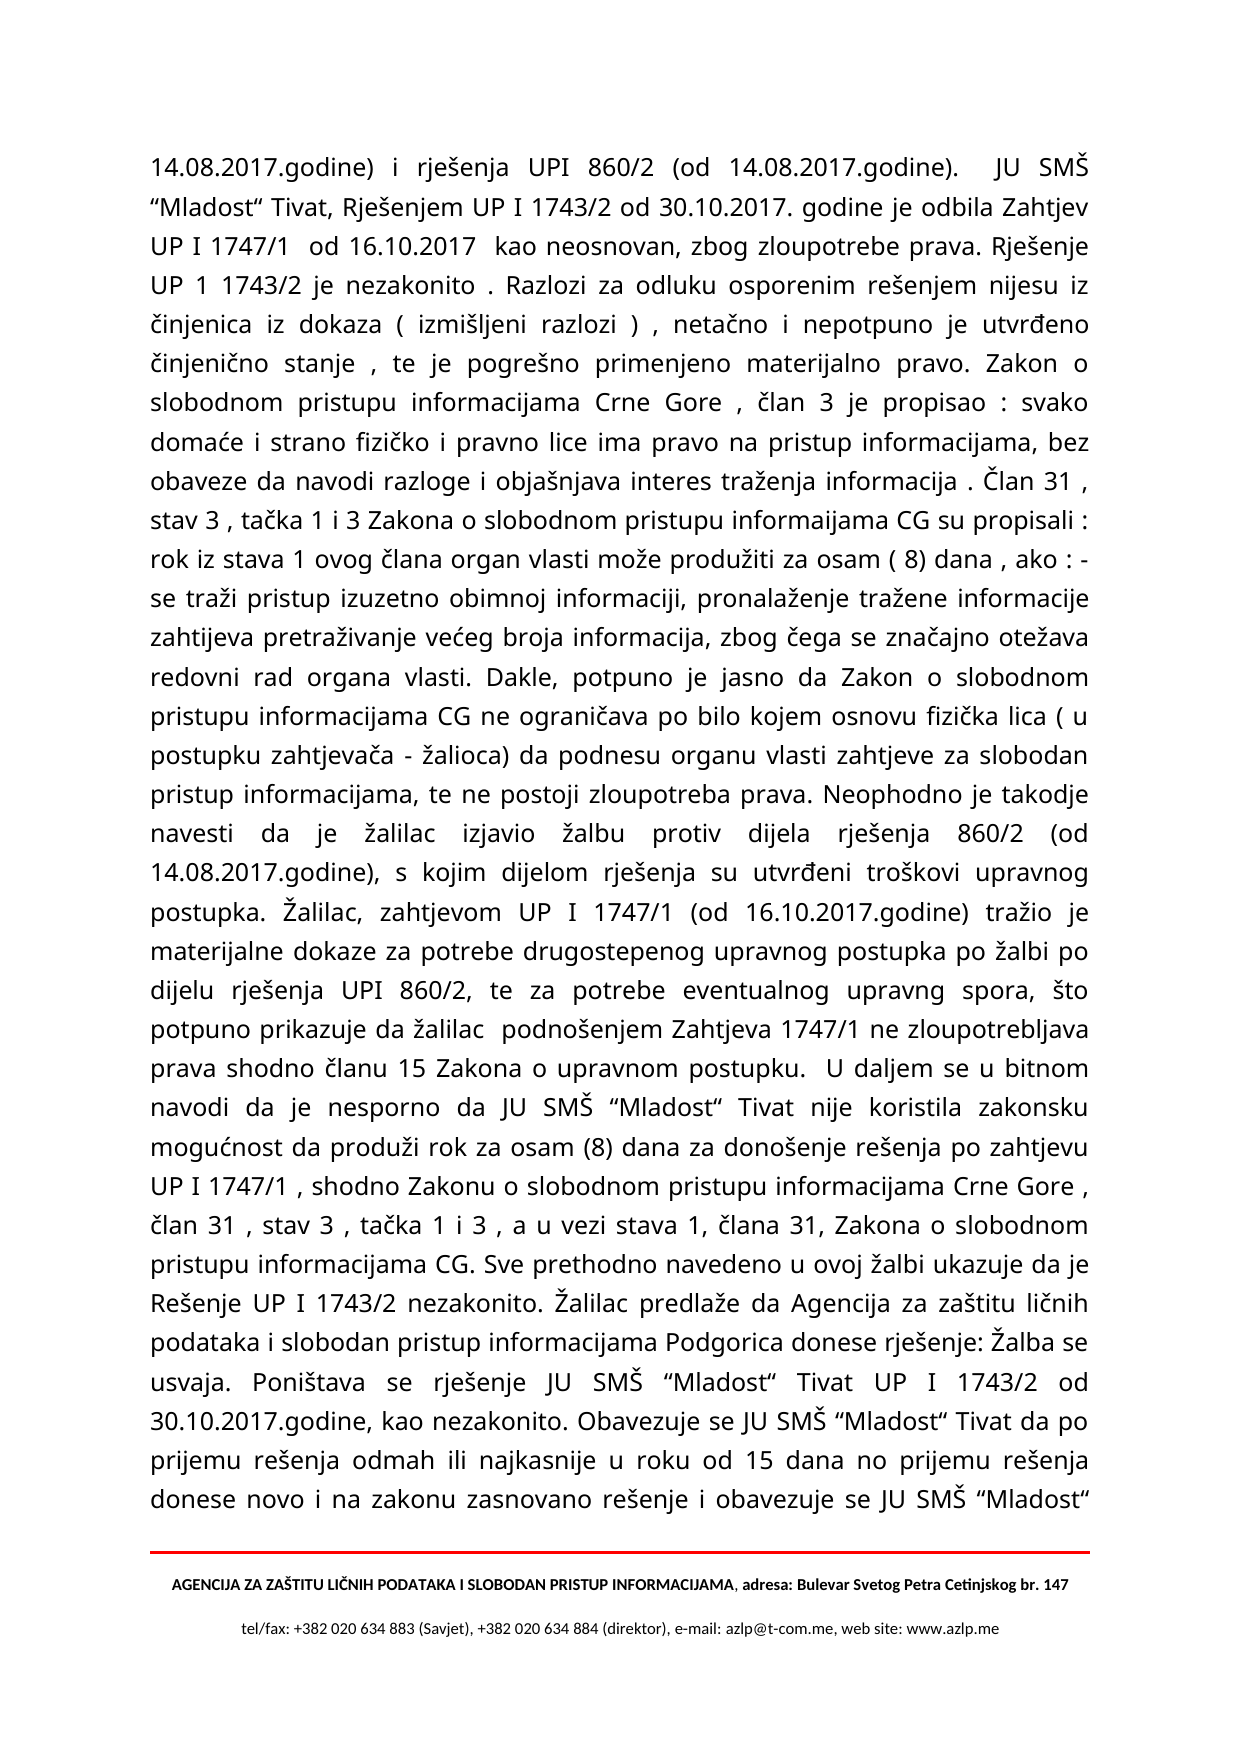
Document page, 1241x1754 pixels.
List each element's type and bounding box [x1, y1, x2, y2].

text [150, 150, 1090, 1516]
